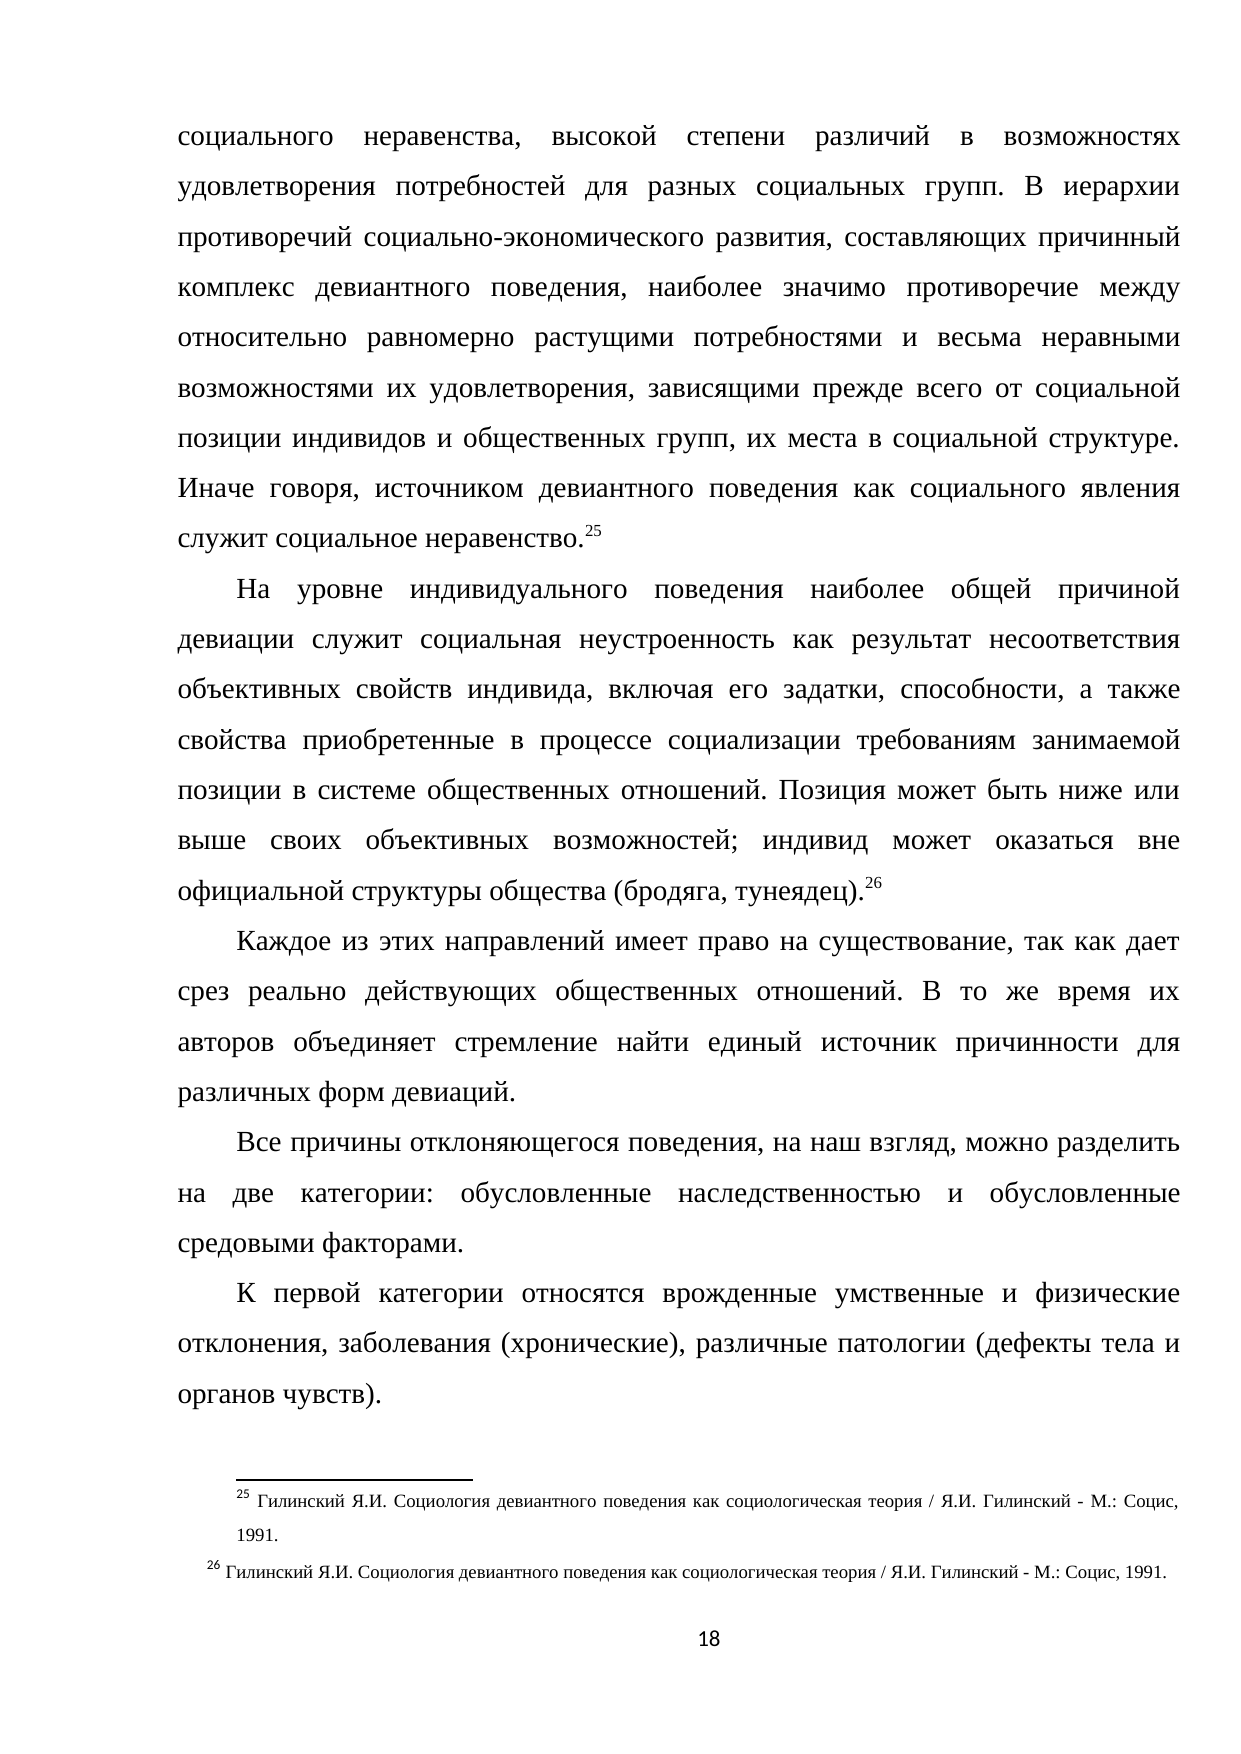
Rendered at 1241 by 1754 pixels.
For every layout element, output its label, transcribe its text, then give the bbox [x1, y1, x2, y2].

text Все причины отклоняющегося поведения, на наш взгляд, можно разделить на две категории: обусловленные наследственностью и обусловленные средовыми факторами. [177, 1124, 1181, 1258]
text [177, 118, 1181, 554]
text Каждое из этих направлений имеет право на существование, так как дает срез реально действующих общественных отношений. В то же время их авторов объединяет стремление найти единый источник причинности для различных форм девиаций. [177, 923, 1181, 1108]
text На уровне индивидуального поведения наиболее общей причиной девиации служит социальная неустроенность как результат несоответствия объективных свойств индивида, включая его задатки, способности, а также свойства приобретенные в процессе социализации требованиям занимаемой позиции в системе общественных отношений. Позиция может быть ниже или выше своих объективных возможностей; индивид может оказаться вне официальной структуры общества (бродяга, тунеядец). [177, 571, 1181, 906]
text К первой категории относятся врожденные умственные и физические отклонения, заболевания (хронические), различные патологии (дефекты тела и органов чувств). [177, 1275, 1181, 1409]
